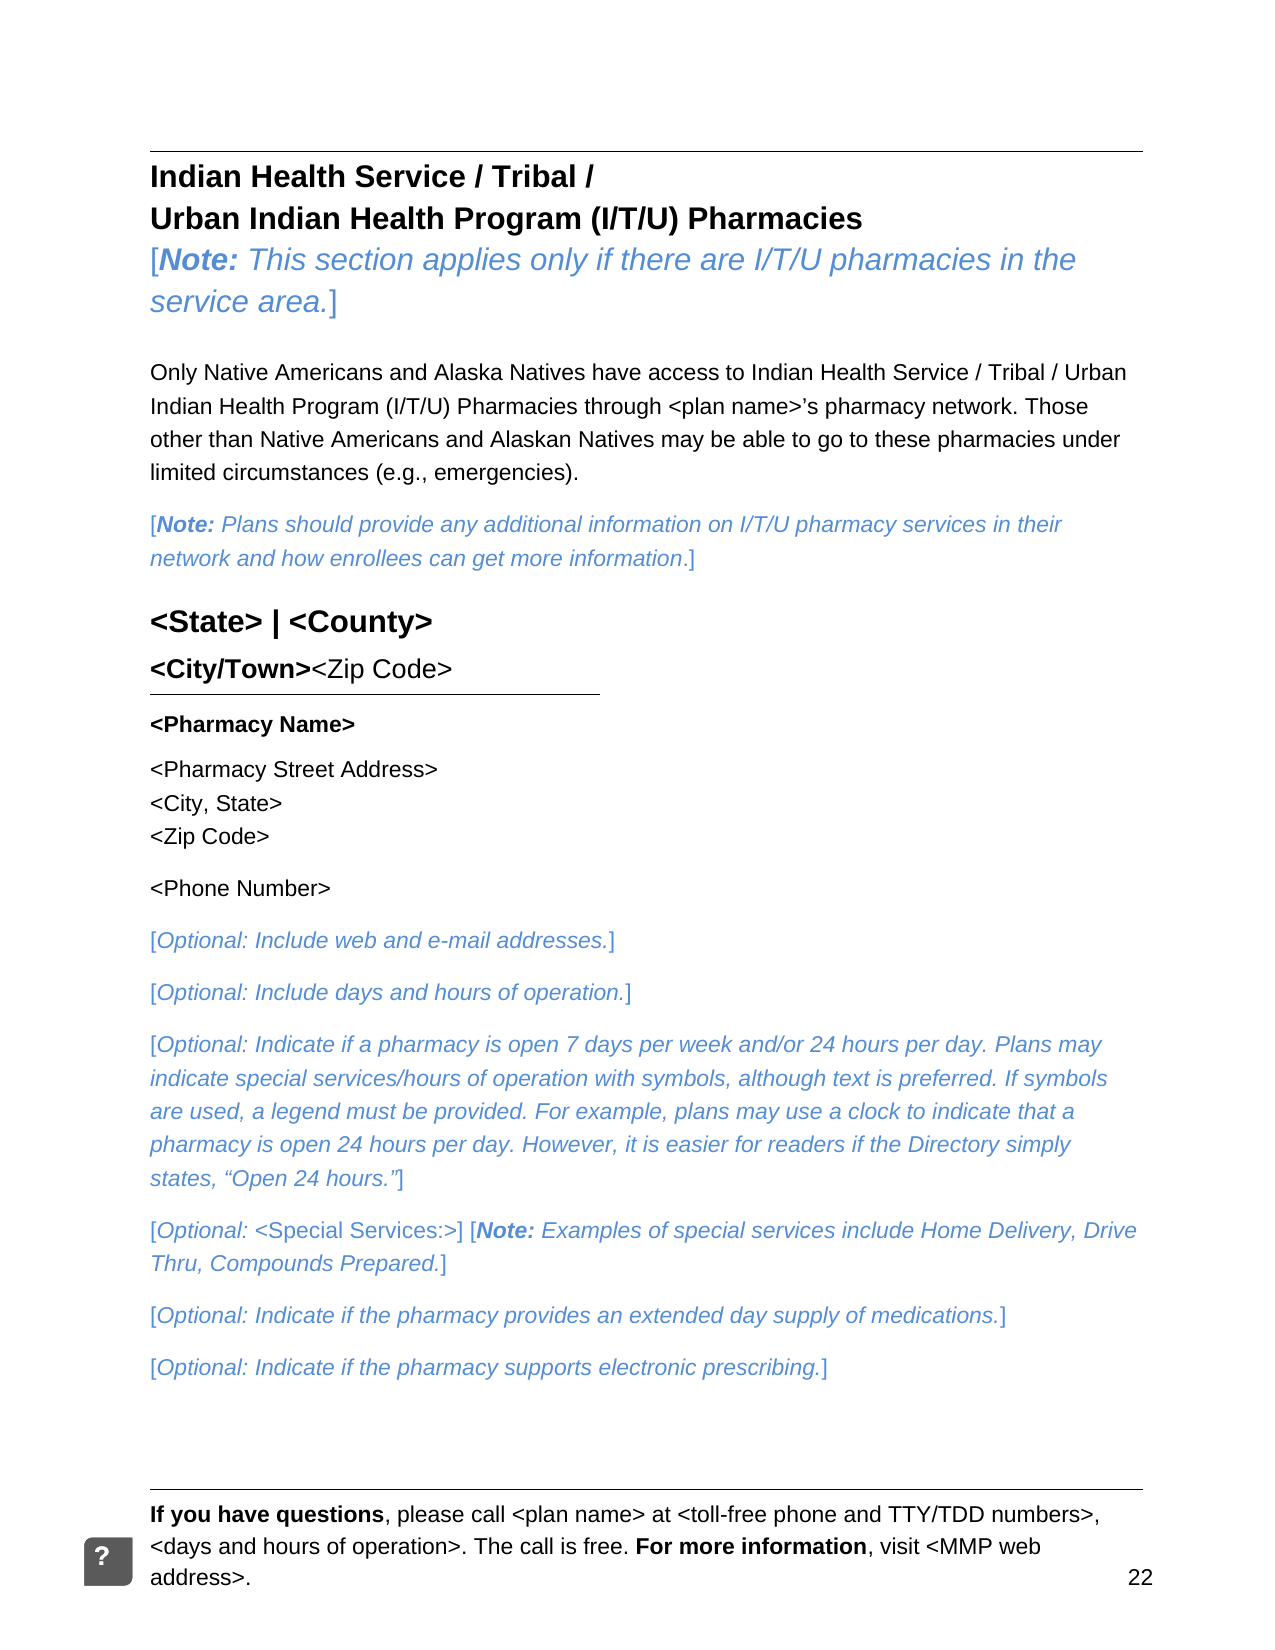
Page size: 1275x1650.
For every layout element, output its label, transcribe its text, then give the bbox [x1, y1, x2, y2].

text <City/Town><Zip Code> [150, 652, 600, 694]
text [Optional: Indicate if the pharmacy supports electronic prescribing.] [150, 1349, 1143, 1382]
text Indian Health Service / Tribal / Urban Indian Health Program (I/T/U) Pharmacies [Note: This section applies only if there are I/T/U pharmacies in the service area.] [150, 152, 1143, 321]
text <Pharmacy Name> [150, 707, 1143, 738]
text [Optional: Indicate if the pharmacy provides an extended day supply of medications.] [150, 1297, 1143, 1330]
text [Note: Plans should provide any additional information on I/T/U pharmacy services in their network and how enrollees can get more information.] [150, 506, 1143, 573]
text Only Native Americans and Alaska Natives have access to Indian Health Service / Tribal / Urban Indian Health Program (I/T/U) Pharmacies through <plan name>’s pharmacy network. Those other than Native Americans and Alaskan Natives may be able to go to these pharmacies under limited circumstances (e.g., emergencies). [150, 354, 1143, 487]
text [Optional: Indicate if a pharmacy is open 7 days per week and/or 24 hours per day. Plans may indicate special services/hours of operation with symbols, although text is preferred. If symbols are used, a legend must be provided. For example, plans may use a clock to indicate that a pharmacy is open 24 hours per day. However, it is easier for readers if the Directory simply states, “Open 24 hours.”] [150, 1026, 1143, 1193]
text <Phone Number> [150, 870, 1143, 903]
text [Optional: <Special Services:>] [Note: Examples of special services include Home Delivery, Drive Thru, Compounds Prepared.] [150, 1211, 1143, 1278]
text <State> | <County> [150, 606, 1143, 639]
text <Pharmacy Street Address> <City, State> <Zip Code> [150, 751, 1143, 851]
text [Optional: Include days and hours of operation.] [150, 974, 1143, 1007]
text [Optional: Include web and e-mail addresses.] [150, 922, 1143, 955]
